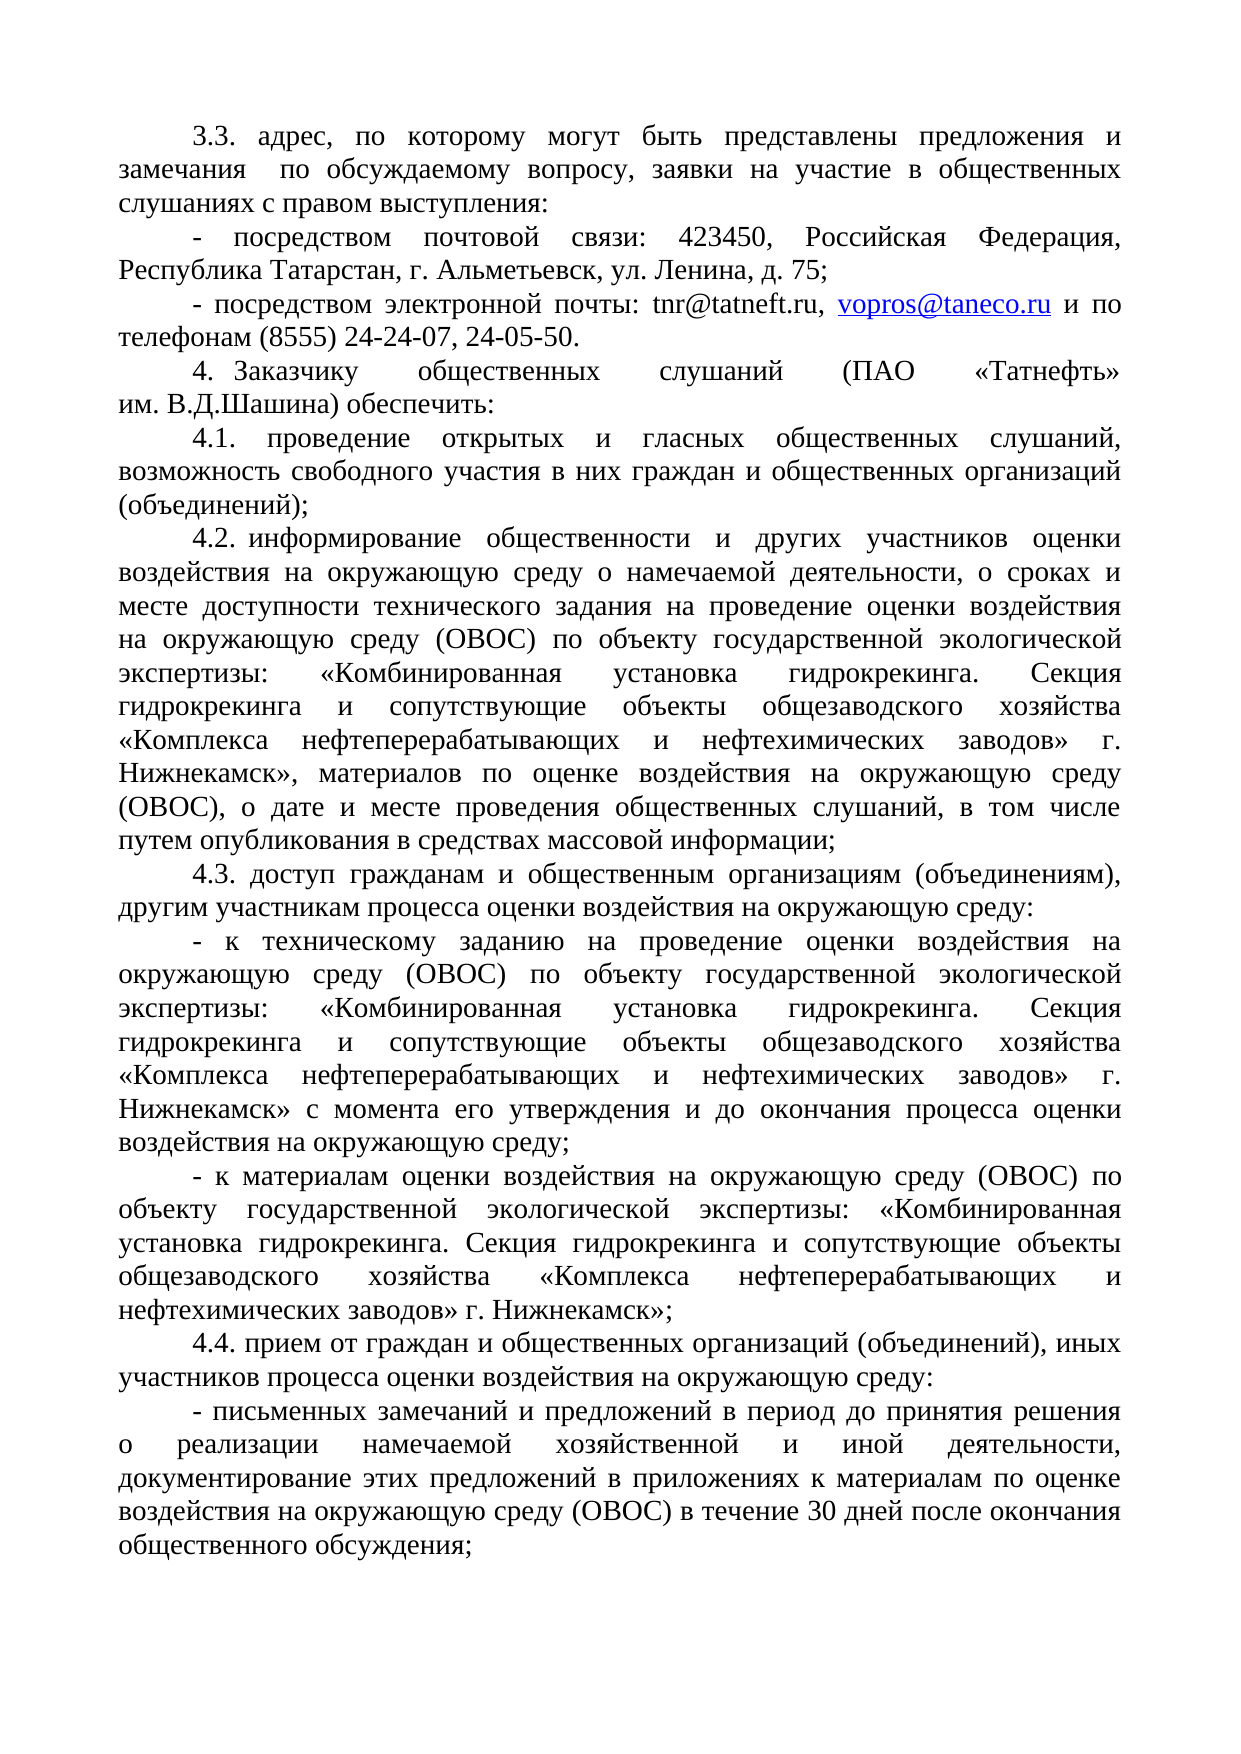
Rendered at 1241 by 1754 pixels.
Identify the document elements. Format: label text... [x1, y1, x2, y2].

text 4.3. доступ гражданам и общественным организациям (объединениям), другим участникам процесса оценки воздействия на окружающую среду: [118, 856, 1122, 923]
text - к материалам оценки воздействия на окружающую среду (ОВОС) по объекту государственной экологической экспертизы: «Комбинированная установка гидрокрекинга. Секция гидрокрекинга и сопутствующие объекты общезаводского хозяйства «Комплекса нефтеперерабатывающих и нефтехимических заводов» г. Нижнекамск»; [118, 1158, 1122, 1326]
text - письменных замечаний и предложений в период до принятия решения о реализации намечаемой хозяйственной и иной деятельности, документирование этих предложений в приложениях к материалам по оценке воздействия на окружающую среду (ОВОС) в течение 30 дней после окончания общественного обсуждения; [118, 1393, 1122, 1560]
text 4. Заказчику общественных слушаний (ПАО «Татнефть» им. В.Д.Шашина) обеспечить: [118, 353, 1122, 420]
text - посредством электронной почты: tnr@tatneft.ru, vopros@taneco.ru и по телефонам (8555) 24-24-07, 24-05-50. [118, 286, 1122, 353]
text - посредством почтовой связи: 423450, Российская Федерация, Республика Татарстан, г. Альметьевск, ул. Ленина, д. 75; [118, 219, 1122, 286]
text 3.3. адрес, по которому могут быть представлены предложения и замечания по обсуждаемому вопросу, заявки на участие в общественных слушаниях с правом выступления: [118, 118, 1122, 219]
text 4.4. прием от граждан и общественных организаций (объединений), иных участников процесса оценки воздействия на окружающую среду: [118, 1326, 1122, 1393]
text - к техническому заданию на проведение оценки воздействия на окружающую среду (ОВОС) по объекту государственной экологической экспертизы: «Комбинированная установка гидрокрекинга. Секция гидрокрекинга и сопутствующие объекты общезаводского хозяйства «Комплекса нефтеперерабатывающих и нефтехимических заводов» г. Нижнекамск» с момента его утверждения и до окончания процесса оценки воздействия на окружающую среду; [118, 923, 1122, 1158]
text 4.2. информирование общественности и других участников оценки воздействия на окружающую среду о намечаемой деятельности, о сроках и месте доступности технического задания на проведение оценки воздействия на окружающую среду (ОВОС) по объекту государственной экологической экспертизы: «Комбинированная установка гидрокрекинга. Секция гидрокрекинга и сопутствующие объекты общезаводского хозяйства «Комплекса нефтеперерабатывающих и нефтехимических заводов» г. Нижнекамск», материалов по оценке воздействия на окружающую среду (ОВОС), о дате и месте проведения общественных слушаний, в том числе путем опубликования в средствах массовой информации; [118, 521, 1122, 856]
text 4.1. проведение открытых и гласных общественных слушаний, возможность свободного участия в них граждан и общественных организаций (объединений); [118, 420, 1122, 521]
